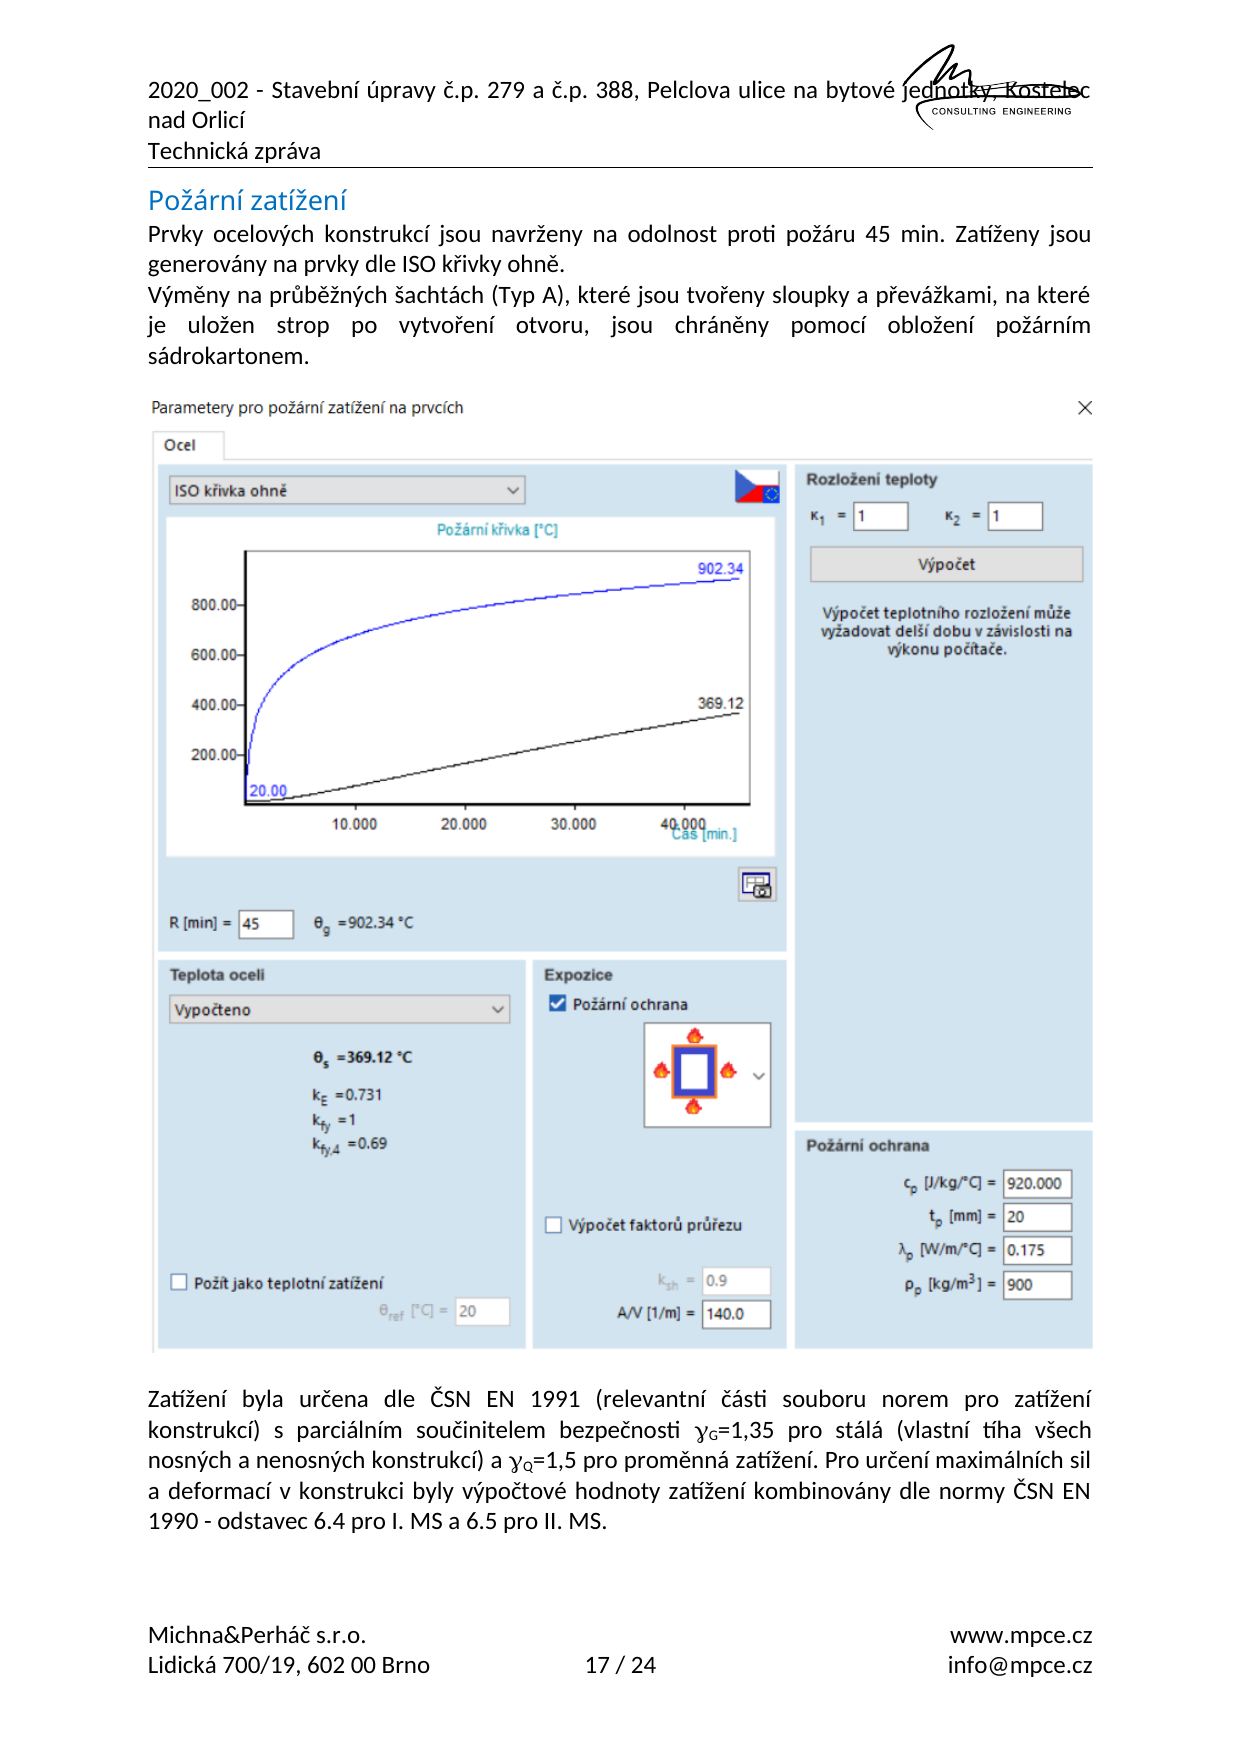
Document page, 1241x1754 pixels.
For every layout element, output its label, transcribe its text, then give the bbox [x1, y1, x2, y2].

picture [147, 401, 1093, 1353]
subtitle Požární zatížení [148, 181, 1093, 218]
picture [890, 37, 1093, 134]
text Prvky ocelových konstrukcí jsou navrženy na odolnost proti požáru 45 min. Zatíženy jsou generovány na prvky dle ISO křivky ohně. [148, 218, 1093, 279]
text Výměny na průběžných šachtách (Typ A), které jsou tvořeny sloupky a převážkami, na které je uložen strop po vytvoření otvoru, jsou chráněny pomocí obložení požárním sádrokartonem. [148, 279, 1093, 371]
text Zatížení byla určena dle ČSN EN 1991 (relevantní části souboru norem pro zatížení konstrukcí) s parciálním součinitelem bezpečnosti G=1,35 pro stálá (vlastní tíha všech nosných a nenosných konstrukcí) a Q=1,5 pro proměnná zatížení. Pro určení maximálních sil a deformací v konstrukci byly výpočtové hodnoty zatížení kombinovány dle normy ČSN EN 1990 - odstavec 6.4 pro I. MS a 6.5 pro II. MS. [148, 1383, 1093, 1536]
